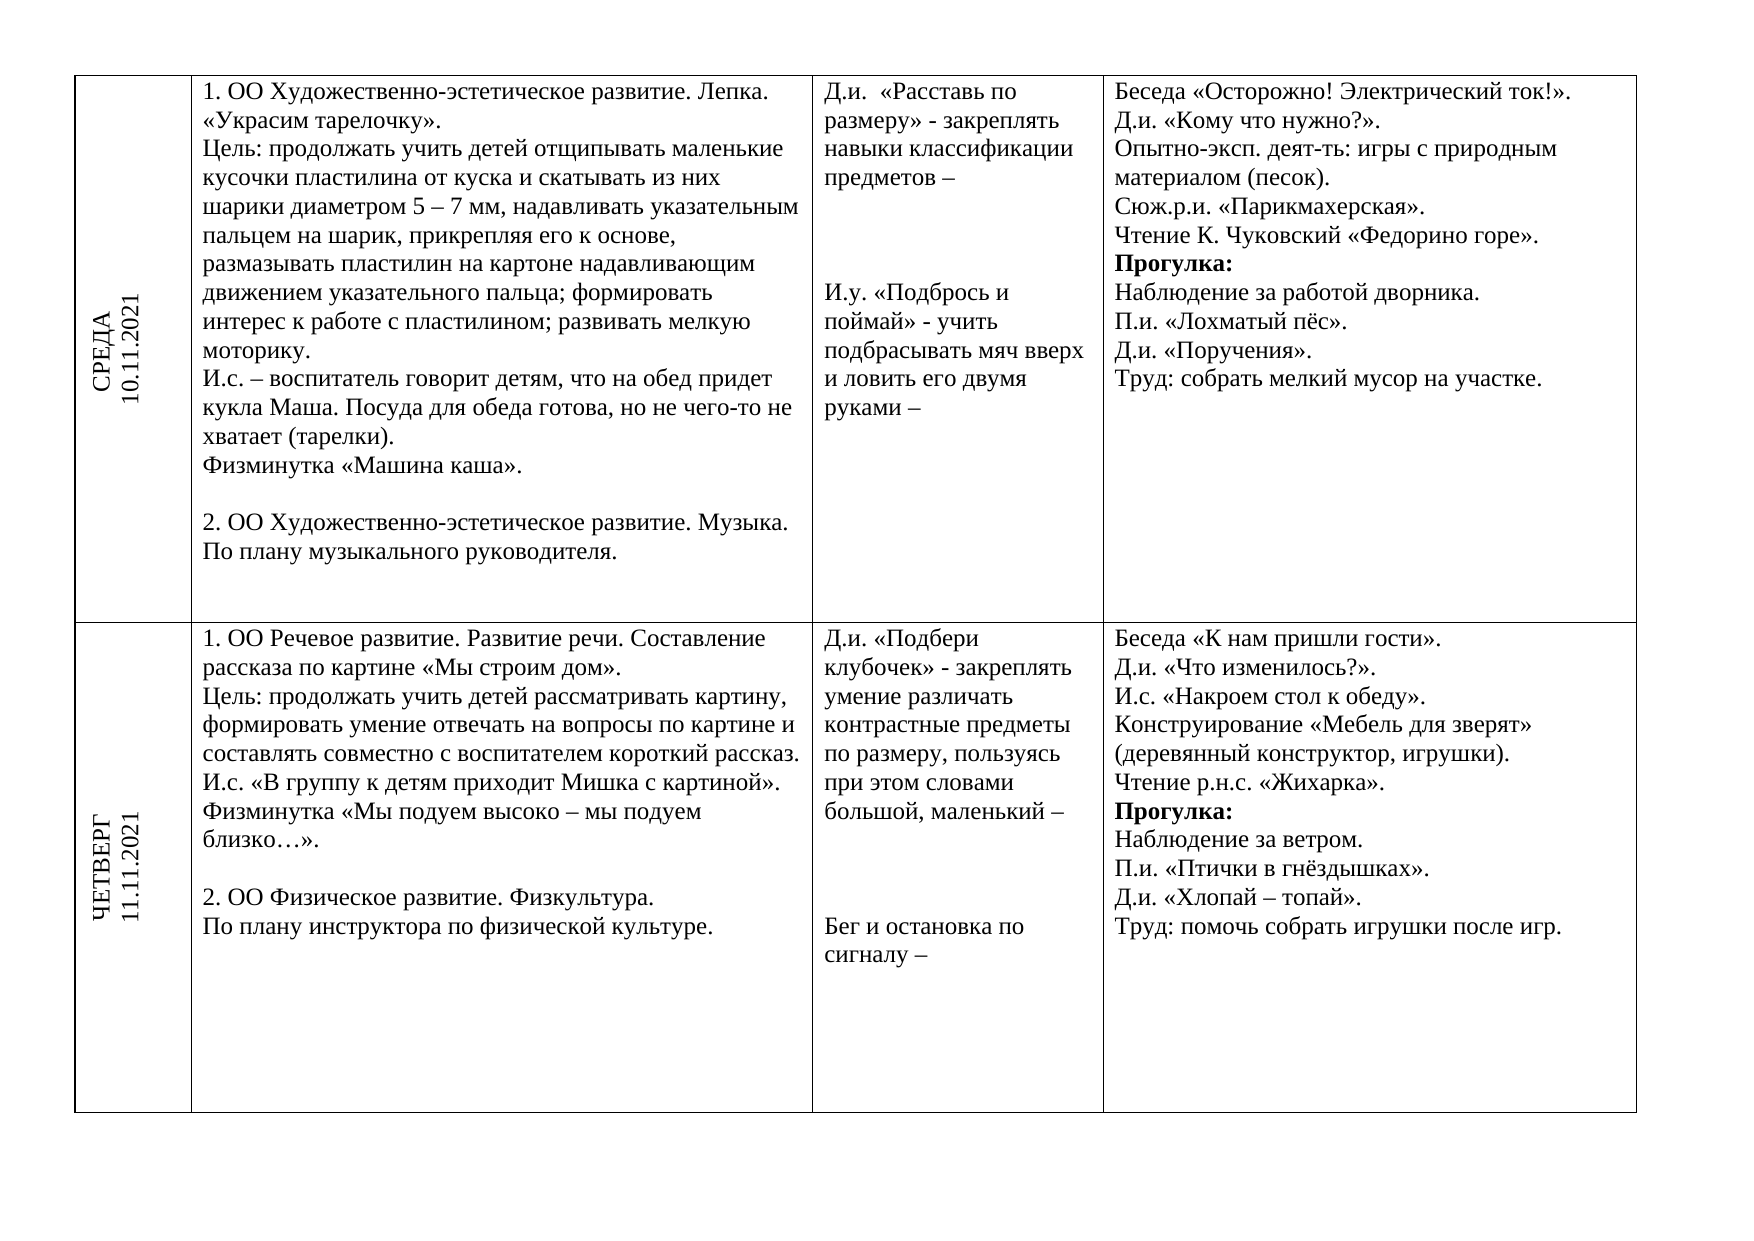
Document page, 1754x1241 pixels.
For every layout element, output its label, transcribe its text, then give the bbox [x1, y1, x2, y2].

table_cell 1. ОО Речевое развитие. Развитие речи. Составление рассказа по картине «Мы строим дом». Цель: продолжать учить детей рассматривать картину, формировать умение отвечать на вопросы по картине и составлять совместно с воспитателем короткий рассказ. И.с. «В группу к детям приходит Мишка с картиной». Физминутка «Мы подуем высоко – мы подуем близко…». 2. ОО Физическое развитие. Физкультура. По плану инструктора по физической культуре. [192, 623, 812, 1112]
table_cell Д.и. «Подбери клубочек» - закреплять умение различать контрастные предметы по размеру, пользуясь при этом словами большой, маленький – Бег и остановка по сигналу – [813, 623, 1103, 1112]
table_cell Беседа «Осторожно! Электрический ток!». Д.и. «Кому что нужно?». Опытно-эксп. деят-ть: игры с природным материалом (песок). Сюж.р.и. «Парикмахерская». Чтение К. Чуковский «Федорино горе». Прогулка: Наблюдение за работой дворника. П.и. «Лохматый пёс». Д.и. «Поручения». Труд: собрать мелкий мусор на участке. [1104, 76, 1636, 622]
table_cell СРЕДА 10.11.2021 [76, 76, 191, 622]
table_cell Д.и. «Расставь по размеру» - закреплять навыки классификации предметов – И.у. «Подбрось и поймай» - учить подбрасывать мяч вверх и ловить его двумя руками – [813, 76, 1103, 622]
table_cell ЧЕТВЕРГ 11.11.2021 [76, 623, 191, 1112]
table_cell Беседа «К нам пришли гости». Д.и. «Что изменилось?». И.с. «Накроем стол к обеду». Конструирование «Мебель для зверят» (деревянный конструктор, игрушки). Чтение р.н.с. «Жихарка». Прогулка: Наблюдение за ветром. П.и. «Птички в гнёздышках». Д.и. «Хлопай – топай». Труд: помочь собрать игрушки после игр. [1104, 623, 1636, 1112]
table_cell 1. ОО Художественно-эстетическое развитие. Лепка. «Украсим тарелочку». Цель: продолжать учить детей отщипывать маленькие кусочки пластилина от куска и скатывать из них шарики диаметром 5 – 7 мм, надавливать указательным пальцем на шарик, прикрепляя его к основе, размазывать пластилин на картоне надавливающим движением указательного пальца; формировать интерес к работе с пластилином; развивать мелкую моторику. И.с. – воспитатель говорит детям, что на обед придет кукла Маша. Посуда для обеда готова, но не чего-то не хватает (тарелки). Физминутка «Машина каша». 2. ОО Художественно-эстетическое развитие. Музыка. По плану музыкального руководителя. [192, 76, 812, 622]
